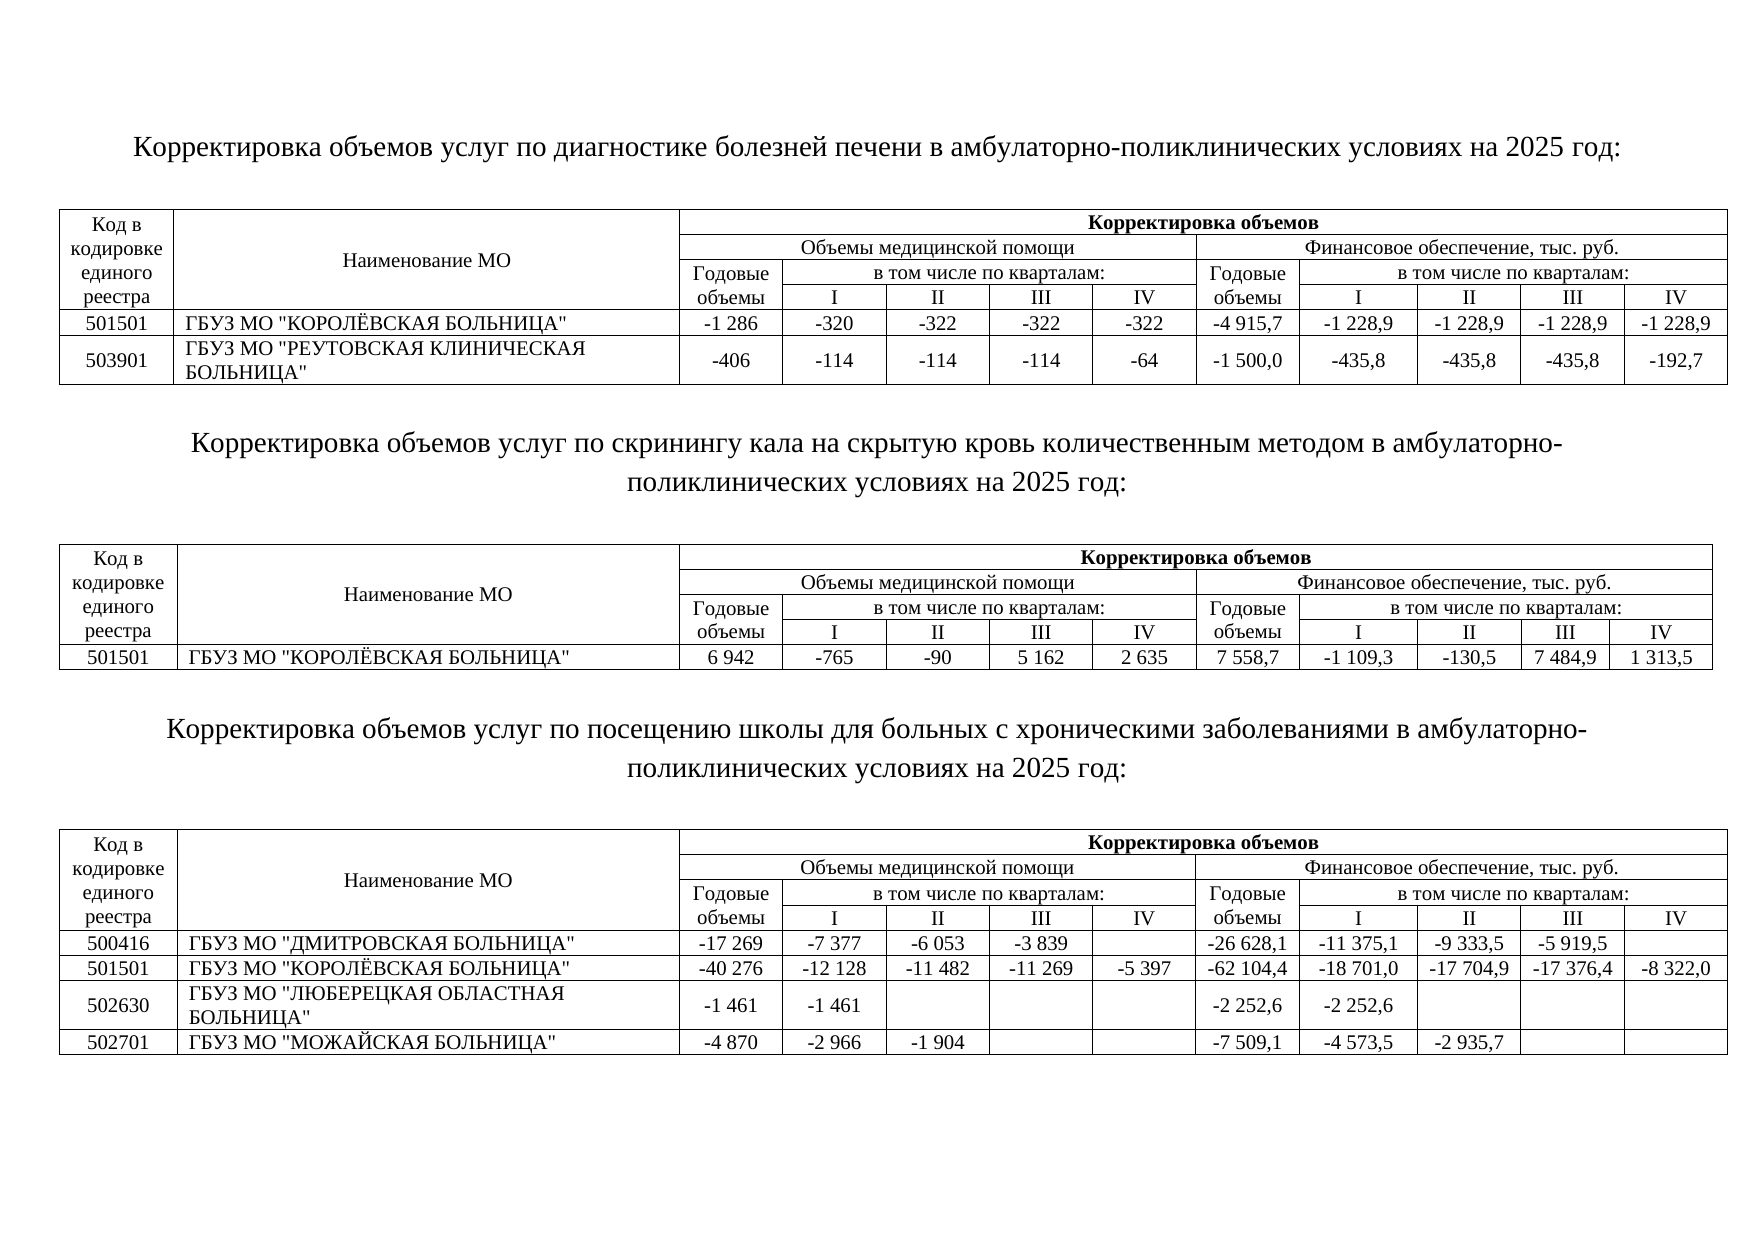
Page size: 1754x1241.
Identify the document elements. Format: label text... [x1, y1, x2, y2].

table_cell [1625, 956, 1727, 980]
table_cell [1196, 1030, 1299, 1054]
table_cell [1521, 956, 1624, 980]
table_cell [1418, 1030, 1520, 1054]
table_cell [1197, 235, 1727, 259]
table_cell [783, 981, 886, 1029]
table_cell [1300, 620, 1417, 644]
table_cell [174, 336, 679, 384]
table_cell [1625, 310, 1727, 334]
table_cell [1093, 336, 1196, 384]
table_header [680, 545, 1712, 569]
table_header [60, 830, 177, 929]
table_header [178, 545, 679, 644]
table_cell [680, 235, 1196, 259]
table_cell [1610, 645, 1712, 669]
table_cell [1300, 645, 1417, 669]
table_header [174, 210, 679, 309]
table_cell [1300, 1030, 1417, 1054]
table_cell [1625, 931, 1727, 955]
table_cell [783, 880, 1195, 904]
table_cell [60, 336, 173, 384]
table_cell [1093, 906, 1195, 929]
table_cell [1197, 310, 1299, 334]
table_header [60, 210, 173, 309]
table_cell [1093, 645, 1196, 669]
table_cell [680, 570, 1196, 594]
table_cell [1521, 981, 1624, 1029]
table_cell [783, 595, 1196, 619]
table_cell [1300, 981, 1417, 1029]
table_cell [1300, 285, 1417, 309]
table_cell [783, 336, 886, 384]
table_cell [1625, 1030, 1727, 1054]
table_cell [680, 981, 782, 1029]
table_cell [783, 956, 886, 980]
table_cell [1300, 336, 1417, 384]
text Корректировка объемов услуг по посещению школы для больных с хроническими заболеваниями в амбулаторно-поликлинических условиях на 2025 год: [118, 711, 1636, 783]
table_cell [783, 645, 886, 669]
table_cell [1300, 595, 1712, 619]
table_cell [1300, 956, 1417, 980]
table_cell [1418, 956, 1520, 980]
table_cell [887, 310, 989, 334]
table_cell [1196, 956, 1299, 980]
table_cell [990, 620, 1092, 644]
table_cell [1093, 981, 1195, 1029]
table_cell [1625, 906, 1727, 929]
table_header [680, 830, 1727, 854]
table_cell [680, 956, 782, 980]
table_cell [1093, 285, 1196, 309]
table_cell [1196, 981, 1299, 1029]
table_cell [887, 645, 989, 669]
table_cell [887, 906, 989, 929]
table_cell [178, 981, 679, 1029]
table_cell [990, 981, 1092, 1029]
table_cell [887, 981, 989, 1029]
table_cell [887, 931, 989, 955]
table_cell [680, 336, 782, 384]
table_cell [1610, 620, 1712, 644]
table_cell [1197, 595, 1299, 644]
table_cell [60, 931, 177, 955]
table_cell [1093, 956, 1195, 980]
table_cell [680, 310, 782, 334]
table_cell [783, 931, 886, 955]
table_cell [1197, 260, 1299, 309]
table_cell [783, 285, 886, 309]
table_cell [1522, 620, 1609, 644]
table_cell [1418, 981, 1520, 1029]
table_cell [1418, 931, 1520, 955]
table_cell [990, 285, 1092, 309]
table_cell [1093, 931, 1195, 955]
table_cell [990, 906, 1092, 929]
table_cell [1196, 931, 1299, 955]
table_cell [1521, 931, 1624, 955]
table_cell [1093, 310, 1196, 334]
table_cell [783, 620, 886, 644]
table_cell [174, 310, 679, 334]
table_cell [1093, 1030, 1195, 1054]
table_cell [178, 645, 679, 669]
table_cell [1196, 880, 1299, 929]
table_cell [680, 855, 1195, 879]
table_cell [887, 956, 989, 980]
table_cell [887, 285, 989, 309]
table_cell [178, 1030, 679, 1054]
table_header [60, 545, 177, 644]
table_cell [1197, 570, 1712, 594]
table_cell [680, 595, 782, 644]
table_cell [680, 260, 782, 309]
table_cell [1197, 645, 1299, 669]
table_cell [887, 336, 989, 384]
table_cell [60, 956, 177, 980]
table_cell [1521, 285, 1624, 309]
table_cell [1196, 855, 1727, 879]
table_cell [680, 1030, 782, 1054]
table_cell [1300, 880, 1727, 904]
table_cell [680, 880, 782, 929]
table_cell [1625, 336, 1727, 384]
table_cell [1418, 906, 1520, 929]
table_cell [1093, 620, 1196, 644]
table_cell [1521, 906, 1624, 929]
text Корректировка объемов услуг по диагностике болезней печени в амбулаторно-поликлинических условиях на 2025 год: [118, 129, 1636, 163]
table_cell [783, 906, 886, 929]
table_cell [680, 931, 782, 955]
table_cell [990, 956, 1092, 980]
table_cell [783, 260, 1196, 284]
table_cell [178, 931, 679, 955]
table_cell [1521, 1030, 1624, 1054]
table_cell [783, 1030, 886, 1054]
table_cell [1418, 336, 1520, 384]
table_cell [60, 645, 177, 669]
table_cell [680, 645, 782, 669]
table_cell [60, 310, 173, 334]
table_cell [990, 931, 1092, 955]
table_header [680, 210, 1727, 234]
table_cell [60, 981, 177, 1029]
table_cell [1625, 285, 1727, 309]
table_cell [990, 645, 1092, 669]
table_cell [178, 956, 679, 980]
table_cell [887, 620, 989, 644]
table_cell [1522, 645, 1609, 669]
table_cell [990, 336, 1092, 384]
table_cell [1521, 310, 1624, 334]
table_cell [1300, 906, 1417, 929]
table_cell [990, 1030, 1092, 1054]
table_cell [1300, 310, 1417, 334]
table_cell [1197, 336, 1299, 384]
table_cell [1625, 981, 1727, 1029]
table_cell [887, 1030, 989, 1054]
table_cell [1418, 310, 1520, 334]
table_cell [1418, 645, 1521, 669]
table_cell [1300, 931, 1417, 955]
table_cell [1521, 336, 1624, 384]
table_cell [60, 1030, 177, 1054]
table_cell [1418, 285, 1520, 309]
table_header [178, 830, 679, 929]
text Корректировка объемов услуг по скринингу кала на скрытую кровь количественным методом в амбулаторно-поликлинических условиях на 2025 год: [118, 426, 1636, 498]
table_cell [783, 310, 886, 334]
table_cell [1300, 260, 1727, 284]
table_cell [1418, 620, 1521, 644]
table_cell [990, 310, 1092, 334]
